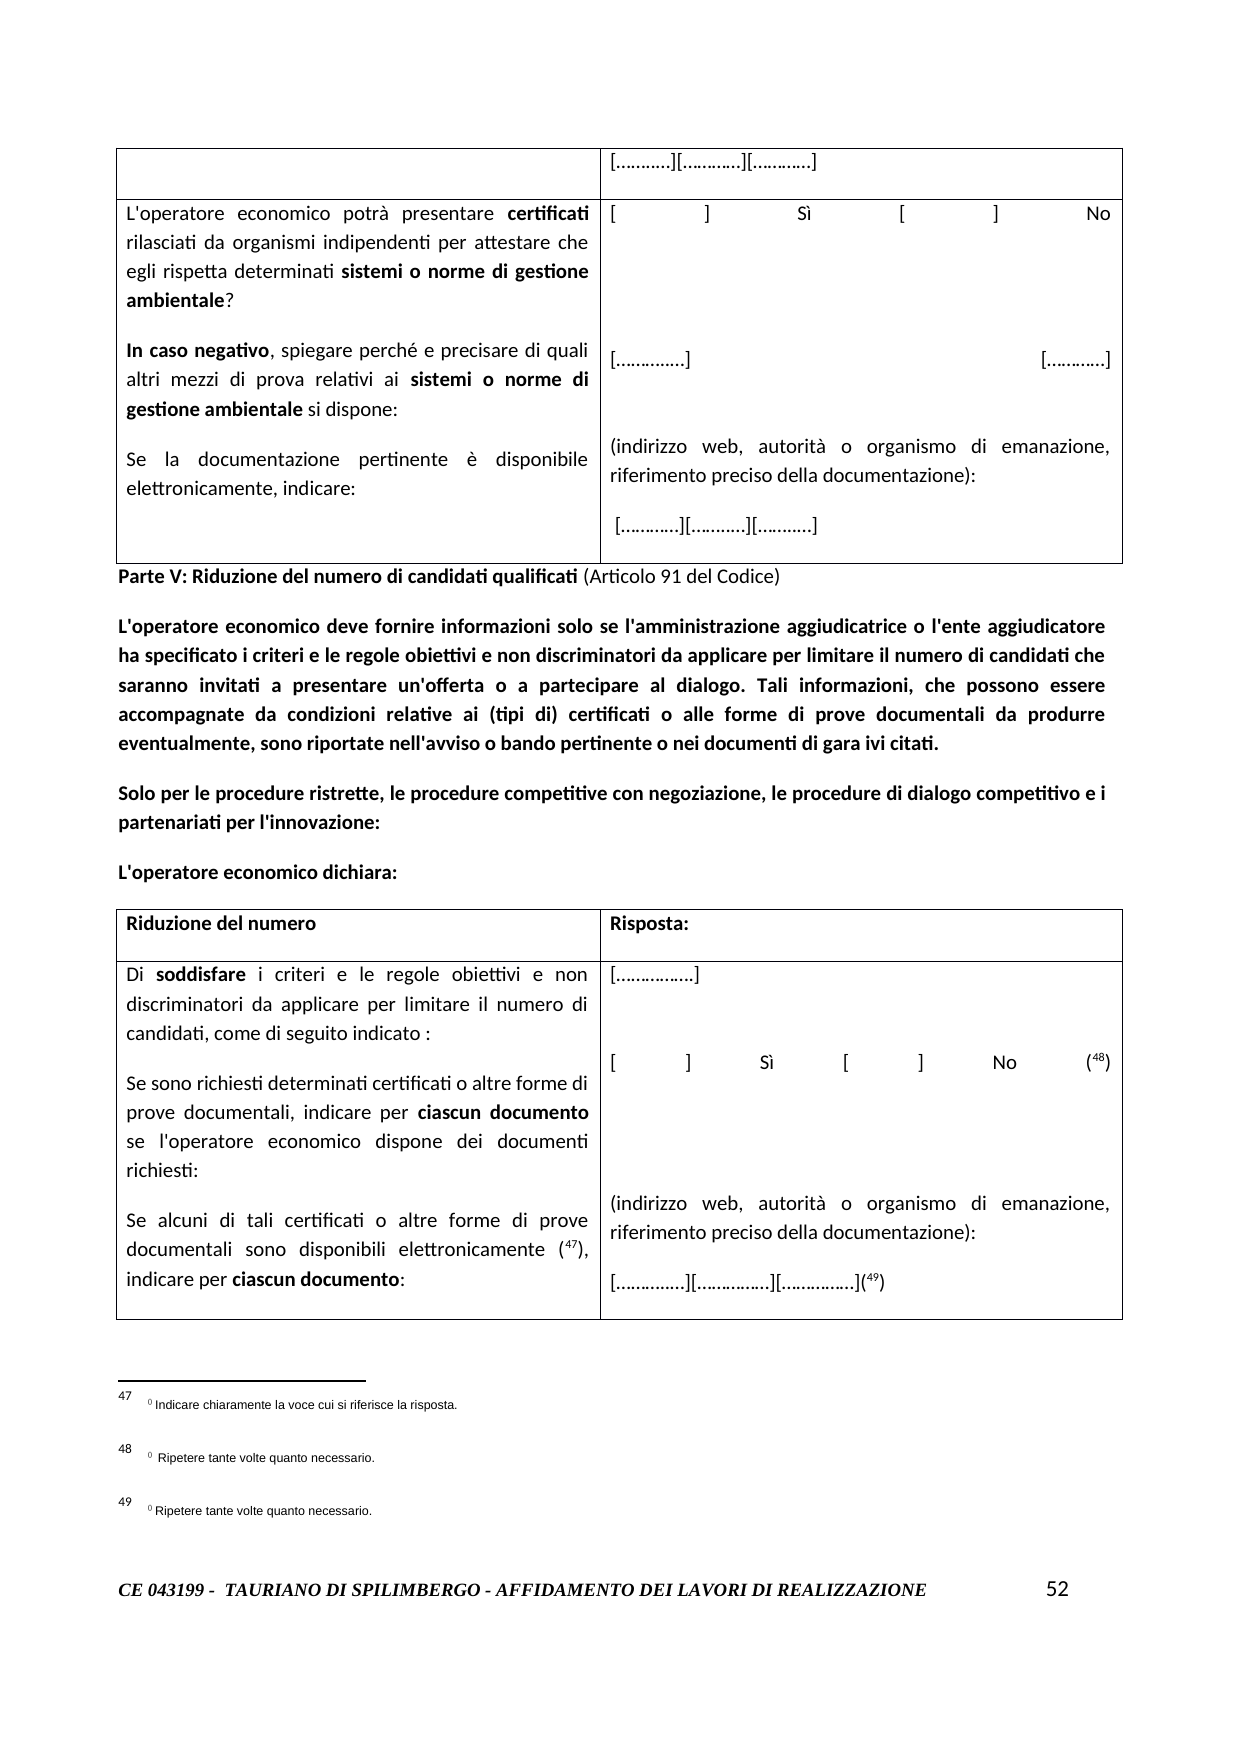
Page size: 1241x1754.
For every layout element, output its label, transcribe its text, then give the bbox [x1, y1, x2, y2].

table_cell [ ] Sì [ ] No [………..…] […………] (indirizzo web, autorità o organismo di emanazione, riferimento preciso della documentazione): […………][……..…][……..…] [601, 200, 1122, 562]
table_cell […………….] [ ] Sì [ ] No () (indirizzo web, autorità o organismo di emanazione, riferimento preciso della documentazione): [………..…][……………][……………]() [601, 962, 1122, 1319]
text L'operatore economico dichiara: [118, 859, 1107, 885]
table_header Risposta: [601, 910, 1122, 961]
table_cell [117, 149, 600, 199]
text L'operatore economico deve fornire informazioni solo se l'amministrazione aggiudicatrice o l'ente aggiudicatore ha specificato i criteri e le regole obiettivi e non discriminatori da applicare per limitare il numero di candidati che saranno invitati a presentare un'offerta o a partecipare al dialogo. Tali informazioni, che possono essere accompagnate da condizioni relative ai (tipi di) certificati o alle forme di prove documentali da produrre eventualmente, sono riportate nell'avviso o bando pertinente o nei documenti di gara ivi citati. [118, 613, 1107, 756]
text Solo per le procedure ristrette, le procedure competitive con negoziazione, le procedure di dialogo competitivo e i partenariati per l'innovazione: [118, 780, 1107, 835]
table_cell L'operatore economico potrà presentare certificati rilasciati da organismi indipendenti per attestare che egli rispetta determinati sistemi o norme di gestione ambientale? In caso negativo, spiegare perché e precisare di quali altri mezzi di prova relativi ai sistemi o norme di gestione ambientale si dispone: Se la documentazione pertinente è disponibile elettronicamente, indicare: [117, 200, 600, 562]
table_header Riduzione del numero [117, 910, 600, 961]
text Parte V: Riduzione del numero di candidati qualificati (Articolo 91 del Codice) [118, 564, 1107, 589]
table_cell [601, 149, 1122, 199]
table_cell Di soddisfare i criteri e le regole obiettivi e non discriminatori da applicare per limitare il numero di candidati, come di seguito indicato : Se sono richiesti determinati certificati o altre forme di prove documentali, indicare per ciascun documento se l'operatore economico dispone dei documenti richiesti: Se alcuni di tali certificati o altre forme di prove documentali sono disponibili elettronicamente (), indicare per ciascun documento: [117, 962, 600, 1319]
